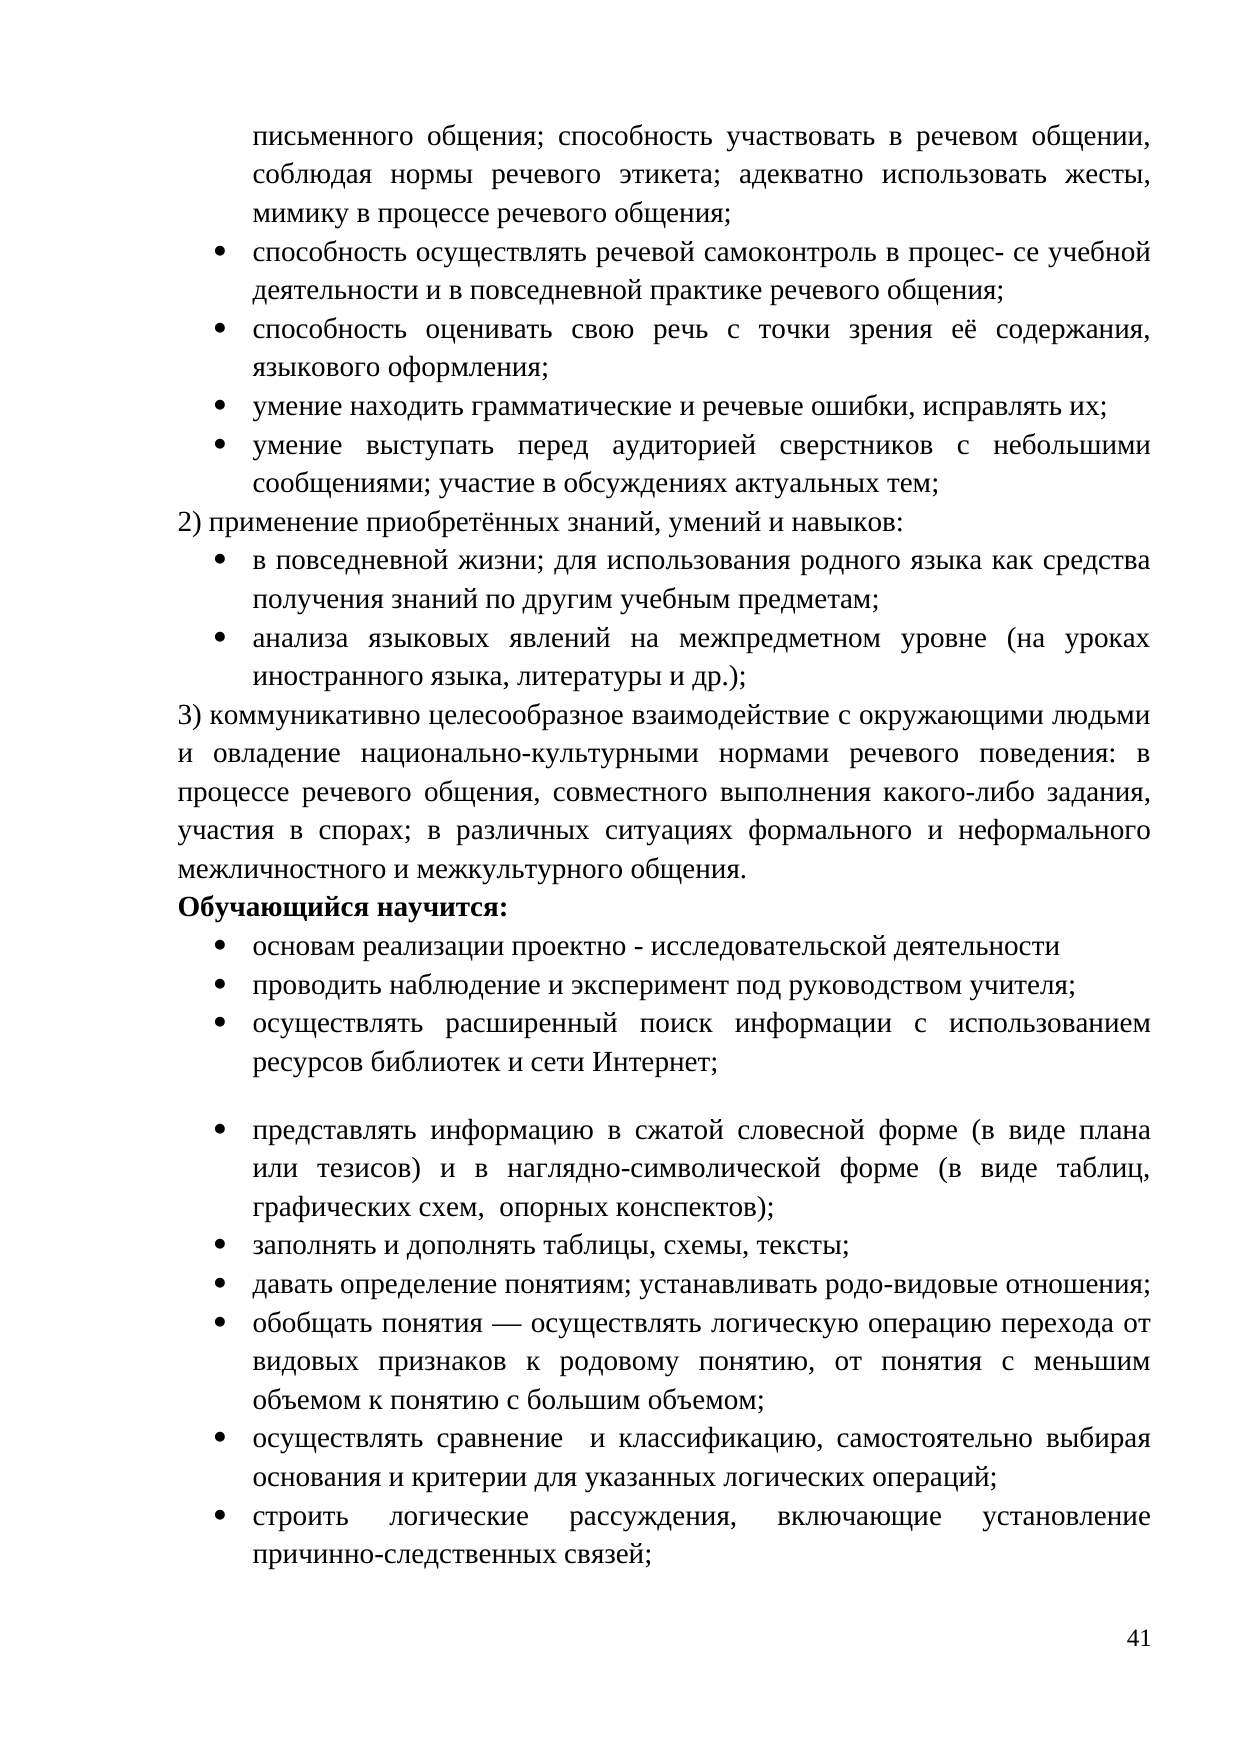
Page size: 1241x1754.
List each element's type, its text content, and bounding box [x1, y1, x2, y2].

list осуществлять сравнение и классификацию, самостоятельно выбирая основания и критерии для указанных логических операций; [215, 1479, 1152, 1551]
list способность осуществлять речевой самоконтроль в процес- се учебной деятельности и в повседневной практике речевого общения; [215, 234, 1152, 306]
list осуществлять расширенный поиск информации с использованием ресурсов библиотек и сети Интернет; [215, 1005, 1152, 1078]
text 3) коммуникативно целесообразное взаимодействие с окружающими людьми и овладение национально-культурными нормами речевого поведения: в процессе речевого общения, совместного выполнения какого-либо задания, участия в спорах; в различных ситуациях формального и неформального межличностного и межкультурного общения. [177, 697, 1152, 884]
list основам реализации проектно - исследовательской деятельности [215, 928, 1152, 962]
list представлять информацию в сжатой словесной форме (в виде плана или тезисов) и в наглядно-символической форме (в виде таблиц, графических схем, опорных конспектов); [215, 1112, 1152, 1222]
list обобщать понятия — осуществлять логическую операцию перехода от видовых признаков к родовому понятию, от понятия с меньшим объемом к понятию с большим объемом; [215, 1363, 1152, 1474]
text 2) применение приобретённых знаний, умений и навыков: [177, 504, 1152, 537]
list в повседневной жизни; для использования родного языка как средства получения знаний по другим учебным предметам; [215, 542, 1152, 615]
list анализа языковых явлений на межпредметном уровне (на уроках иностранного языка, литературы и др.); [215, 620, 1152, 692]
list заполнять и дополнять таблицы, схемы, тексты; [215, 1257, 1152, 1290]
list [215, 118, 1152, 229]
list проводить наблюдение и эксперимент под руководством учителя; [215, 967, 1152, 1000]
list умение находить грамматические и речевые ошибки, исправлять их; [215, 388, 1152, 422]
list умение выступать перед аудиторией сверстников с небольшими сообщениями; участие в обсуждениях актуальных тем; [215, 427, 1152, 499]
list давать определение понятиям; устанавливать родо-видовые отношения; [215, 1324, 1152, 1358]
list способность оценивать свою речь с точки зрения её содержания, языкового оформления; [215, 311, 1152, 383]
text Обучающийся научится: [177, 889, 1152, 923]
